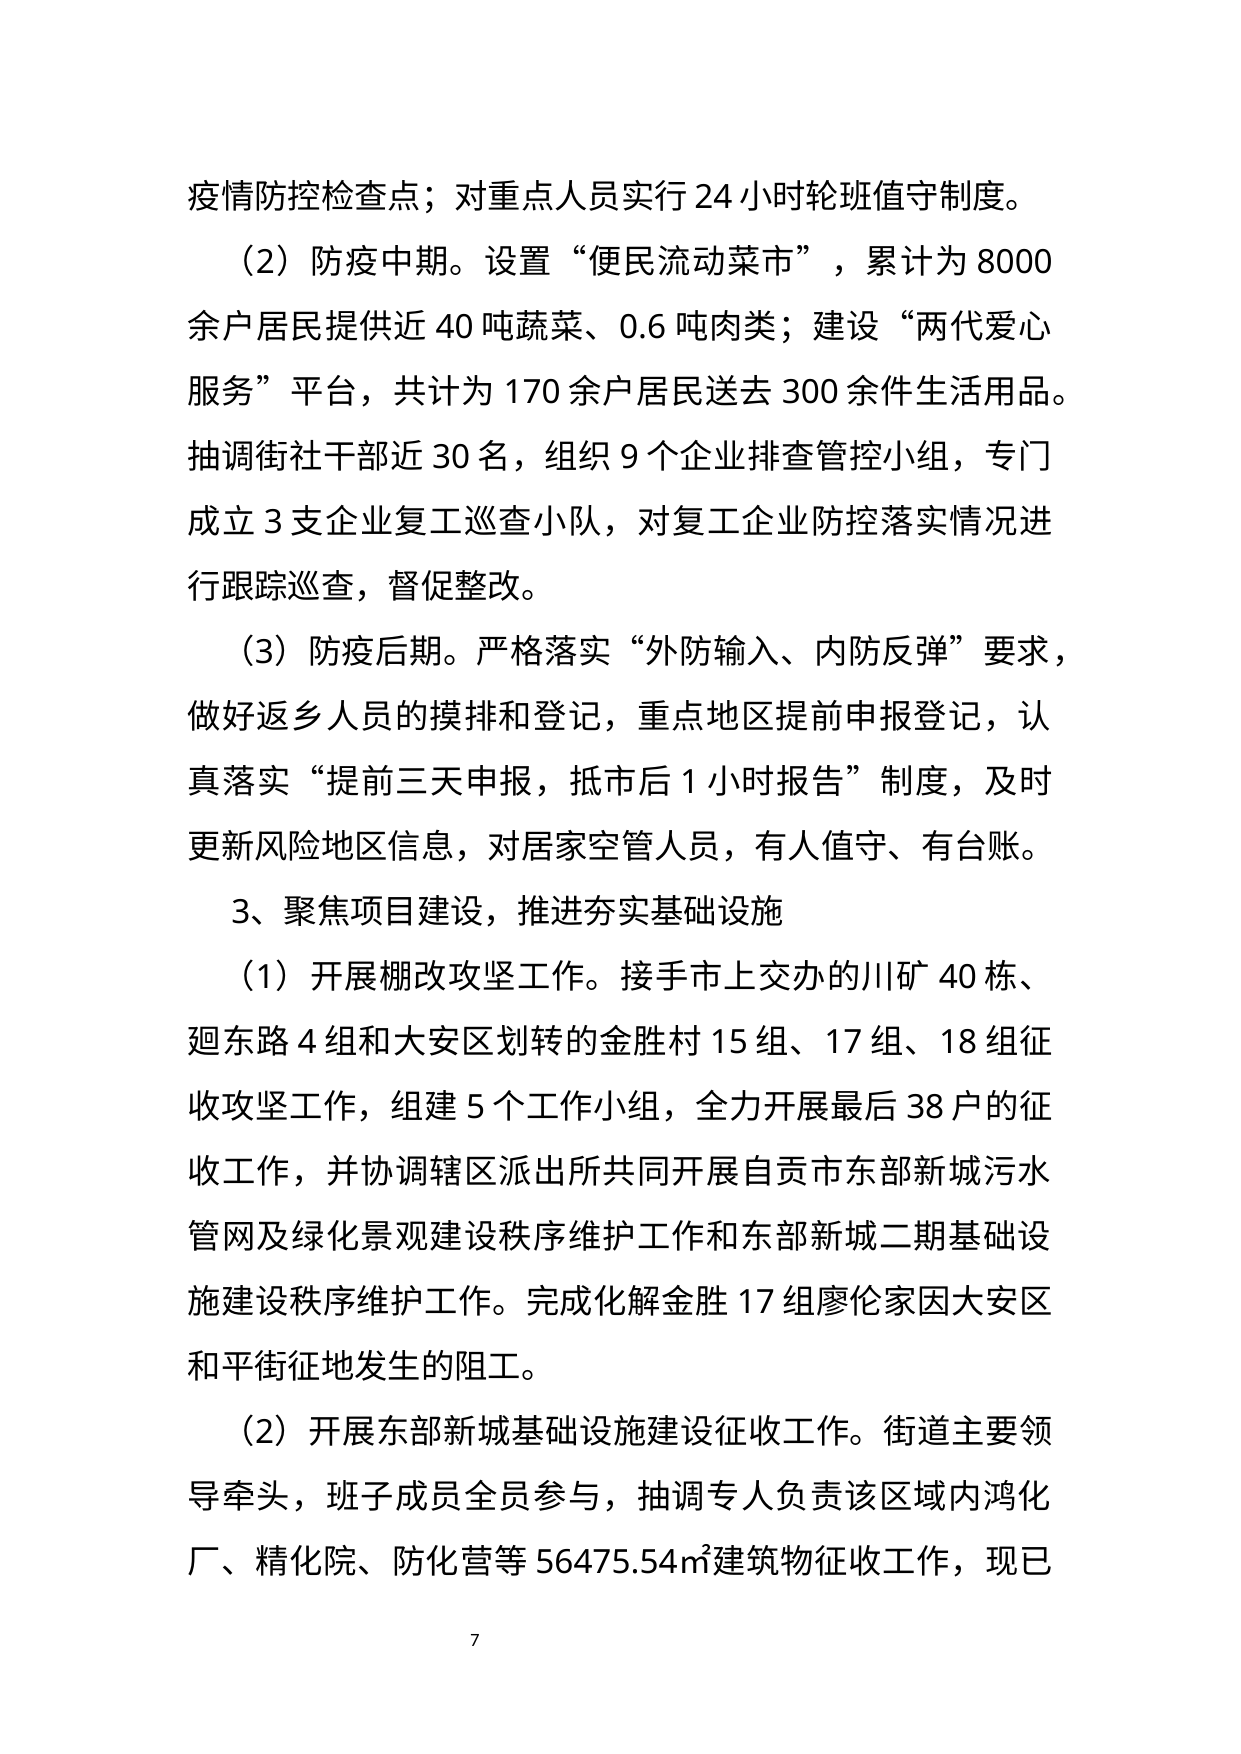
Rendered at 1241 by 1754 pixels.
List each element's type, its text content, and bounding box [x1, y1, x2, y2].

list 3、聚焦项目建设，推进夯实基础设施 [231, 877, 1053, 942]
list （1）开展棚改攻坚工作。接手市上交办的川矿40栋、廻东路4组和大安区划转的金胜村15组、17组、18组征收攻坚工作，组建5个工作小组，全力开展最后38户的征收工作，并协调辖区派出所共同开展自贡市东部新城污水管网及绿化景观建设秩序维护工作和东部新城二期基础设施建设秩序维护工作。完成化解金胜17组廖伦家因大安区和平街征地发生的阻工。 [187, 942, 1053, 1397]
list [187, 162, 1053, 227]
list （3）防疫后期。严格落实“外防输入、内防反弹”要求，做好返乡人员的摸排和登记，重点地区提前申报登记，认真落实“提前三天申报，抵市后1小时报告”制度，及时更新风险地区信息，对居家空管人员，有人值守、有台账。 [187, 617, 1053, 877]
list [187, 1397, 1053, 1592]
list （2）防疫中期。设置“便民流动菜市”，累计为8000余户居民提供近40吨蔬菜、0.6 吨肉类；建设“两代爱心服务”平台，共计为170余户居民送去 300余件生活用品。抽调街社干部近30名，组织9个企业排查管控小组，专门成立3支企业复工巡查小队，对复工企业防控落实情况进行跟踪巡查，督促整改。 [187, 227, 1053, 617]
